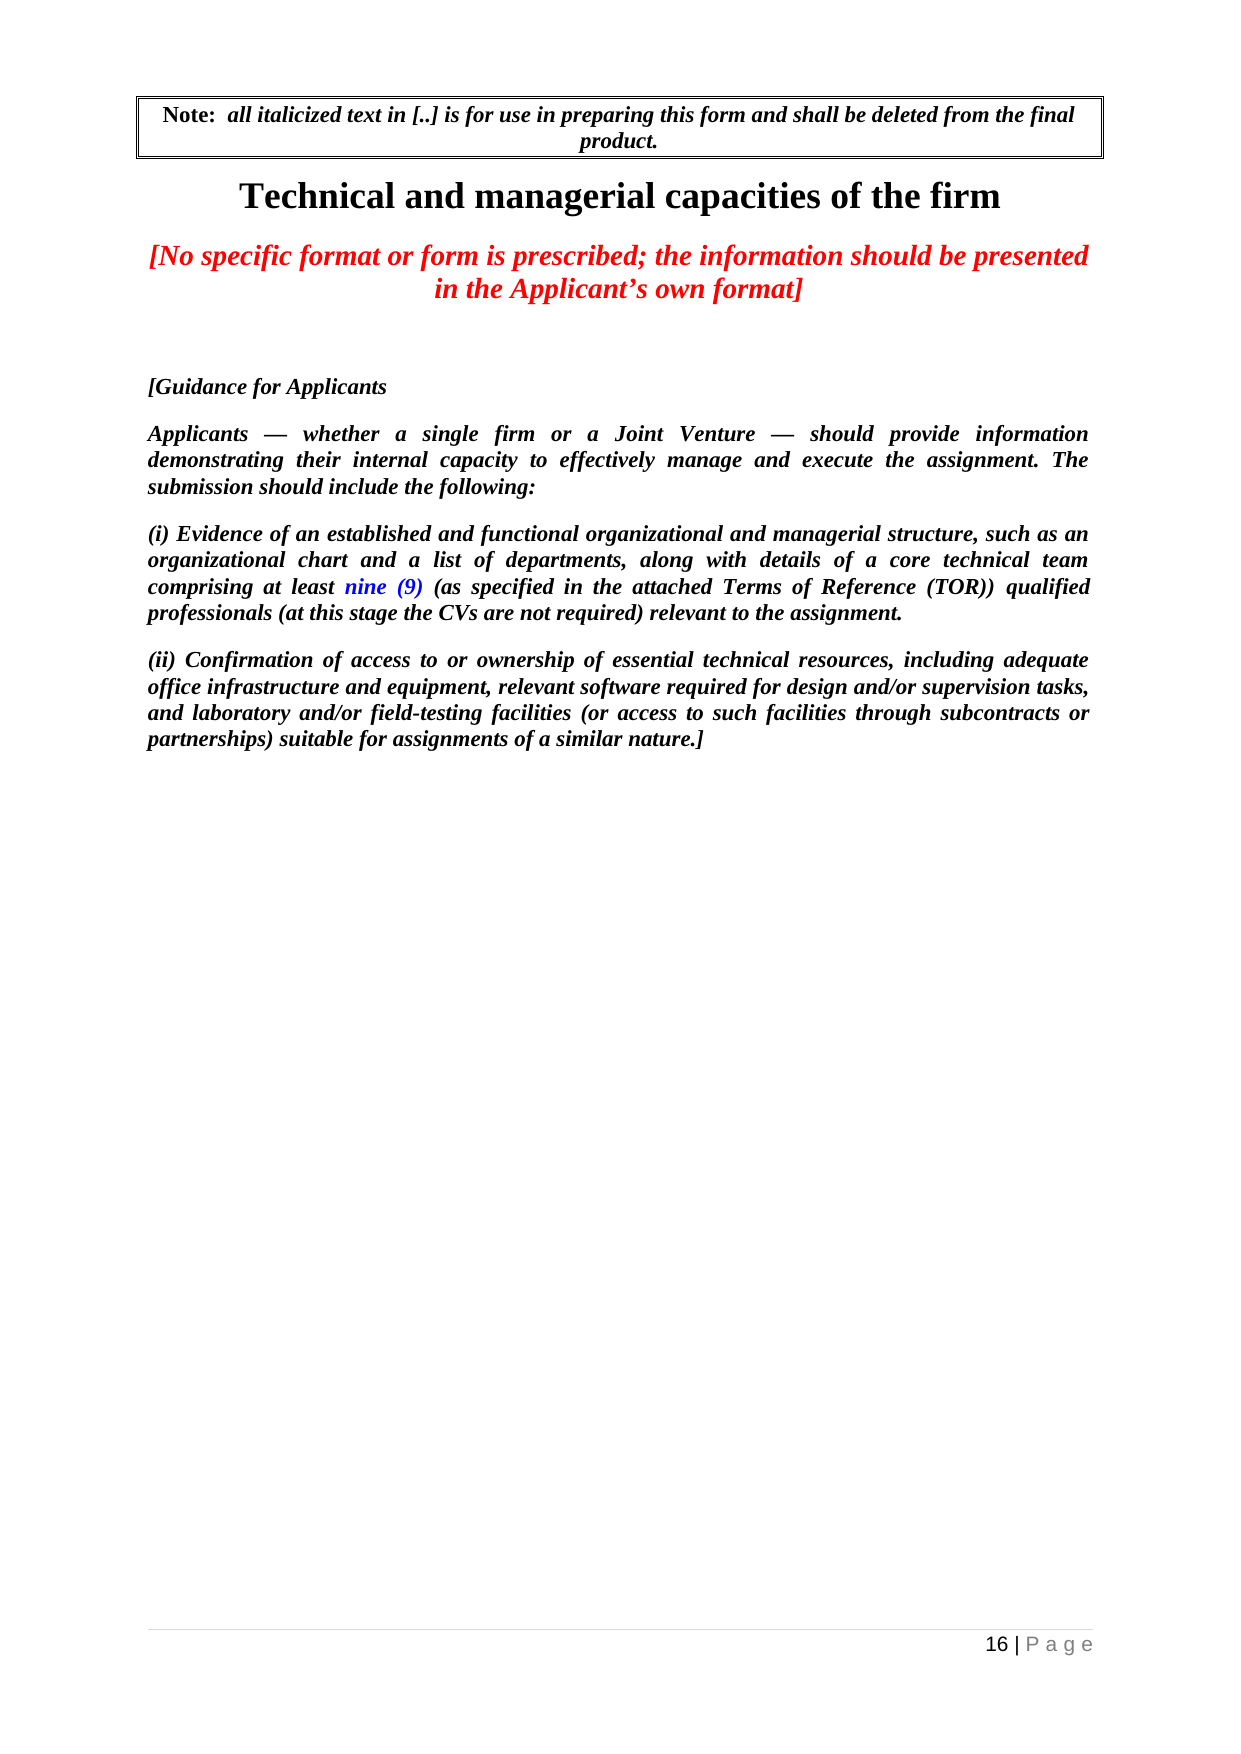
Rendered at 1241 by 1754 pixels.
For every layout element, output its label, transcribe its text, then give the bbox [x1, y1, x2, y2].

subtitle [No specific format or form is prescribed; the information should be presented in the Applicant’s own format] [148, 238, 1093, 305]
subtitle Applicants — whether a single firm or a Joint Venture — should provide information demonstrating their internal capacity to effectively manage and execute the assignment. The submission should include the following: [148, 420, 1093, 499]
subtitle (i) Evidence of an established and functional organizational and managerial structure, such as an organizational chart and a list of departments, along with details of a core technical team comprising at least nine (9) (as specified in the attached Terms of Reference (TOR)) qualified professionals (at this stage the CVs are not required) relevant to the assignment. [148, 520, 1093, 626]
subtitle Technical and managerial capacities of the firm [148, 174, 1093, 217]
subtitle (ii) Confirmation of access to or ownership of essential technical resources, including adequate office infrastructure and equipment, relevant software required for design and/or supervision tasks, and laboratory and/or field-testing facilities (or access to such facilities through subcontracts or partnerships) suitable for assignments of a similar nature.] [148, 646, 1093, 752]
subtitle [Guidance for Applicants [148, 373, 1093, 399]
